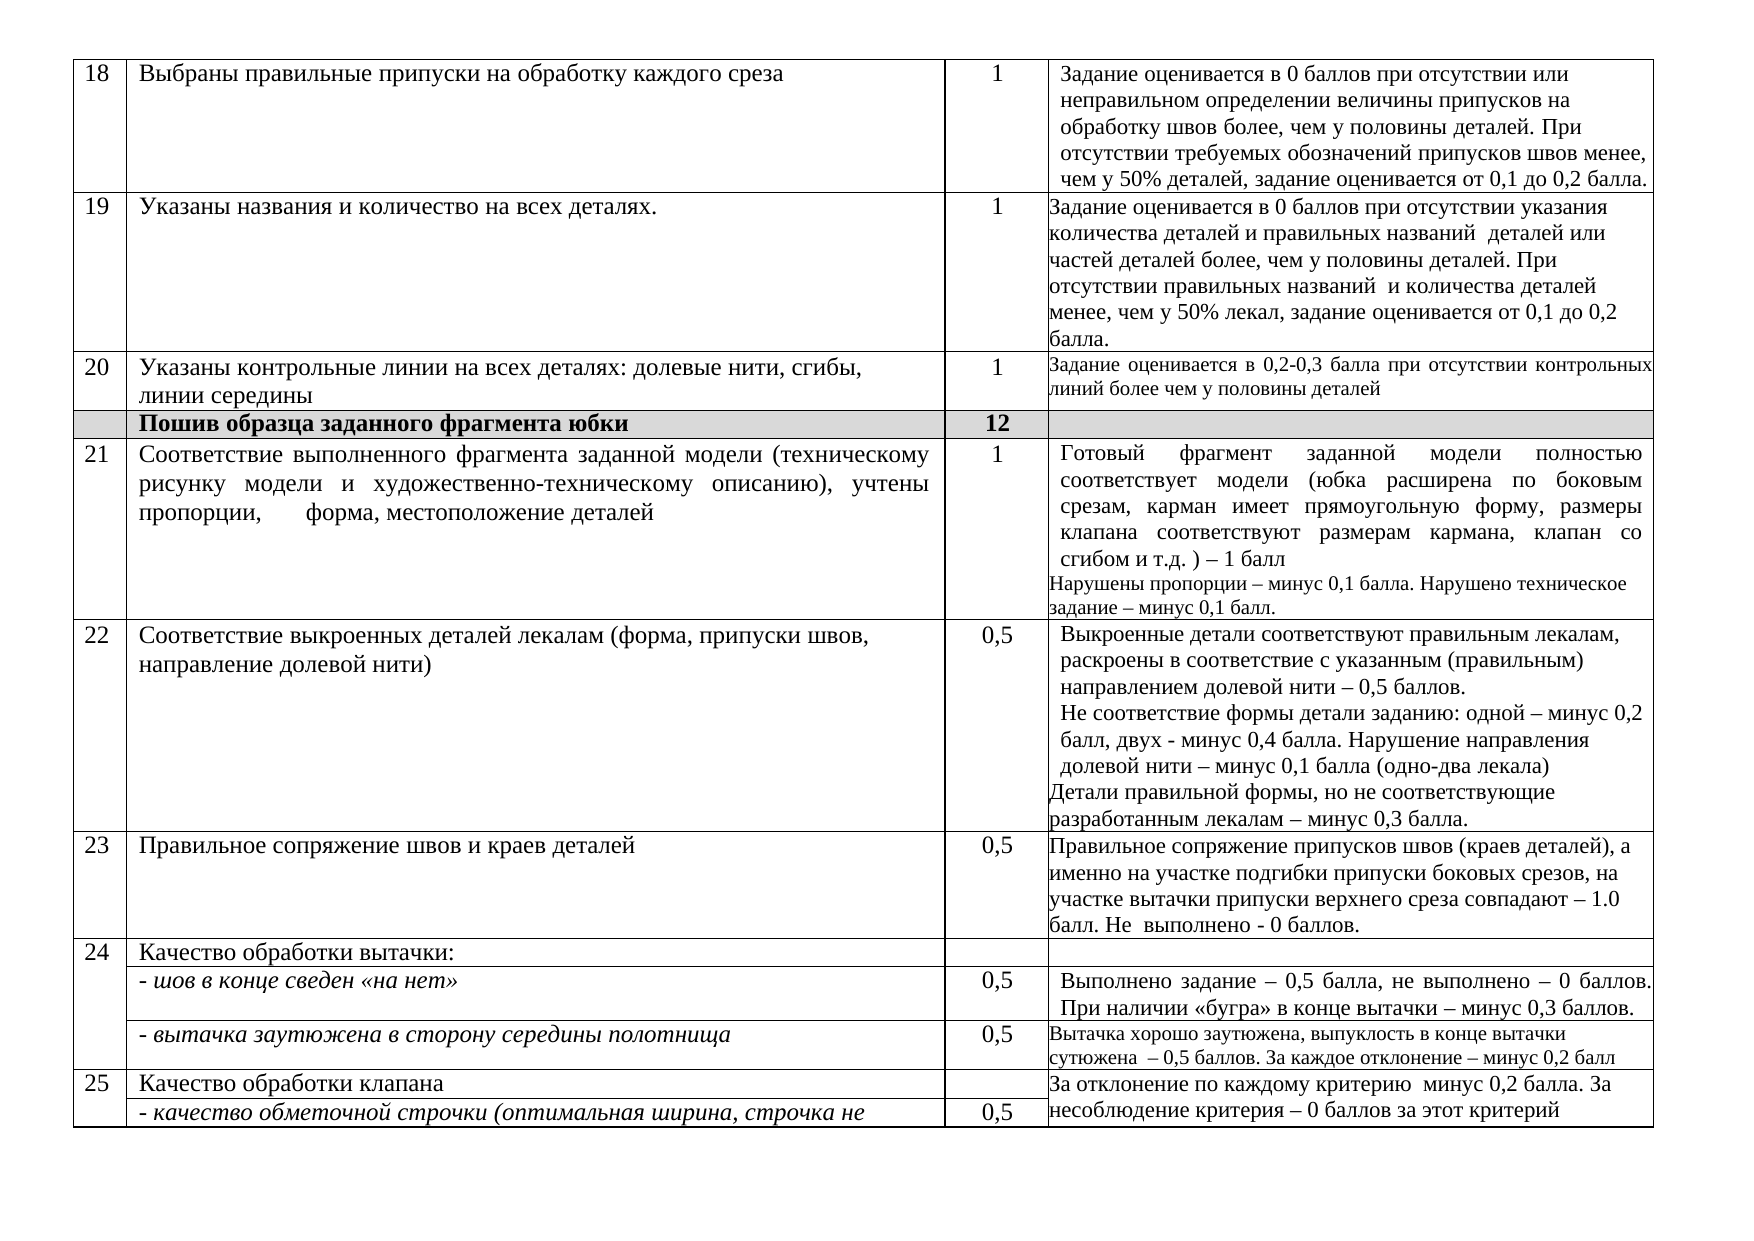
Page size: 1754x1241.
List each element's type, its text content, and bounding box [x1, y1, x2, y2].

table_cell Вытачка хорошо заутюжена, выпуклость в конце вытачки сутюжена – 0,5 баллов. За каждое отклонение – минус 0,2 балл [1049, 1021, 1653, 1069]
table_cell 12 [946, 411, 1048, 438]
table_cell Правильное сопряжение припусков швов (краев деталей), а именно на участке подгибки припуски боковых срезов, на участке вытачки припуски верхнего среза совпадают – 1.0 балл. Не выполнено - 0 баллов. [1049, 832, 1653, 938]
table_cell [1049, 411, 1653, 438]
table_cell Качество обработки вытачки: [127, 939, 944, 966]
table_cell 20 [74, 352, 126, 409]
table_cell 0,5 [946, 1021, 1048, 1069]
table_cell 1 [946, 60, 1048, 192]
table_cell 18 [74, 60, 126, 192]
table_cell [946, 939, 1048, 966]
table_cell Выполнено задание – 0,5 балла, не выполнено – 0 баллов. При наличии «бугра» в конце вытачки – минус 0,3 баллов. [1049, 967, 1653, 1020]
table_cell Задание оценивается в 0,2-0,3 балла при отсутствии контрольных линий более чем у половины деталей [1049, 352, 1653, 409]
table_cell 24 [74, 939, 126, 1069]
table_cell [1049, 939, 1653, 966]
table_cell 1 [946, 439, 1048, 619]
table_cell Пошив образца заданного фрагмента юбки [127, 411, 944, 438]
table_cell 0,5 [946, 967, 1048, 1020]
table_cell 22 [74, 620, 126, 831]
table_cell Соответствие выкроенных деталей лекалам (форма, припуски швов, направление долевой нити) [127, 620, 944, 831]
table_cell [74, 411, 126, 438]
table_cell 0,5 [946, 832, 1048, 938]
table_cell 0,5 [946, 1099, 1048, 1126]
table_cell 1 [946, 193, 1048, 351]
table_cell [946, 1070, 1048, 1098]
table_cell Готовый фрагмент заданной модели полностью соответствует модели (юбка расширена по боковым срезам, карман имеет прямоугольную форму, размеры клапана соответствуют размерам кармана, клапан со сгибом и т.д. ) – 1 балл Нарушены пропорции – минус 0,1 балла. Нарушено техническое задание – минус 0,1 балл. [1049, 439, 1653, 619]
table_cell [127, 1099, 944, 1126]
table_cell Правильное сопряжение швов и краев деталей [127, 832, 944, 938]
table_cell Соответствие выполненного фрагмента заданной модели (техническому рисунку модели и художественно-техническому описанию), учтены пропорции, форма, местоположение деталей [127, 439, 944, 619]
table_cell 1 [946, 352, 1048, 409]
table_cell За отклонение по каждому критерию минус 0,2 балла. За несоблюдение критерия – 0 баллов за этот критерий [1049, 1070, 1653, 1126]
table_cell Указаны контрольные линии на всех деталях: долевые нити, сгибы, линии середины [127, 352, 944, 409]
table_cell Задание оценивается в 0 баллов при отсутствии или неправильном определении величины припусков на обработку швов более, чем у половины деталей. При отсутствии требуемых обозначений припусков швов менее, чем у 50% деталей, задание оценивается от 0,1 до 0,2 балла. [1049, 60, 1653, 192]
table_cell Выбраны правильные припуски на обработку каждого среза [127, 60, 944, 192]
table_cell 23 [74, 832, 126, 938]
table_cell 19 [74, 193, 126, 351]
table_cell Выкроенные детали соответствуют правильным лекалам, раскроены в соответствие с указанным (правильным) направлением долевой нити – 0,5 баллов. Не соответствие формы детали заданию: одной – минус 0,2 балл, двух - минус 0,4 балла. Нарушение направления долевой нити – минус 0,1 балла (одно-два лекала) Детали правильной формы, но не соответствующие разработанным лекалам – минус 0,3 балла. [1049, 620, 1653, 831]
table_cell 0,5 [946, 620, 1048, 831]
table_cell Задание оценивается в 0 баллов при отсутствии указания количества деталей и правильных названий деталей или частей деталей более, чем у половины деталей. При отсутствии правильных названий и количества деталей менее, чем у 50% лекал, задание оценивается от 0,1 до 0,2 балла. [1049, 193, 1653, 351]
table_cell Указаны названия и количество на всех деталях. [127, 193, 944, 351]
table_cell 25 [74, 1070, 126, 1126]
table_cell Качество обработки клапана [127, 1070, 944, 1098]
table_cell - шов в конце сведен «на нет» [127, 967, 944, 1020]
table_cell - вытачка заутюжена в сторону середины полотнища [127, 1021, 944, 1069]
table_cell 21 [74, 439, 126, 619]
